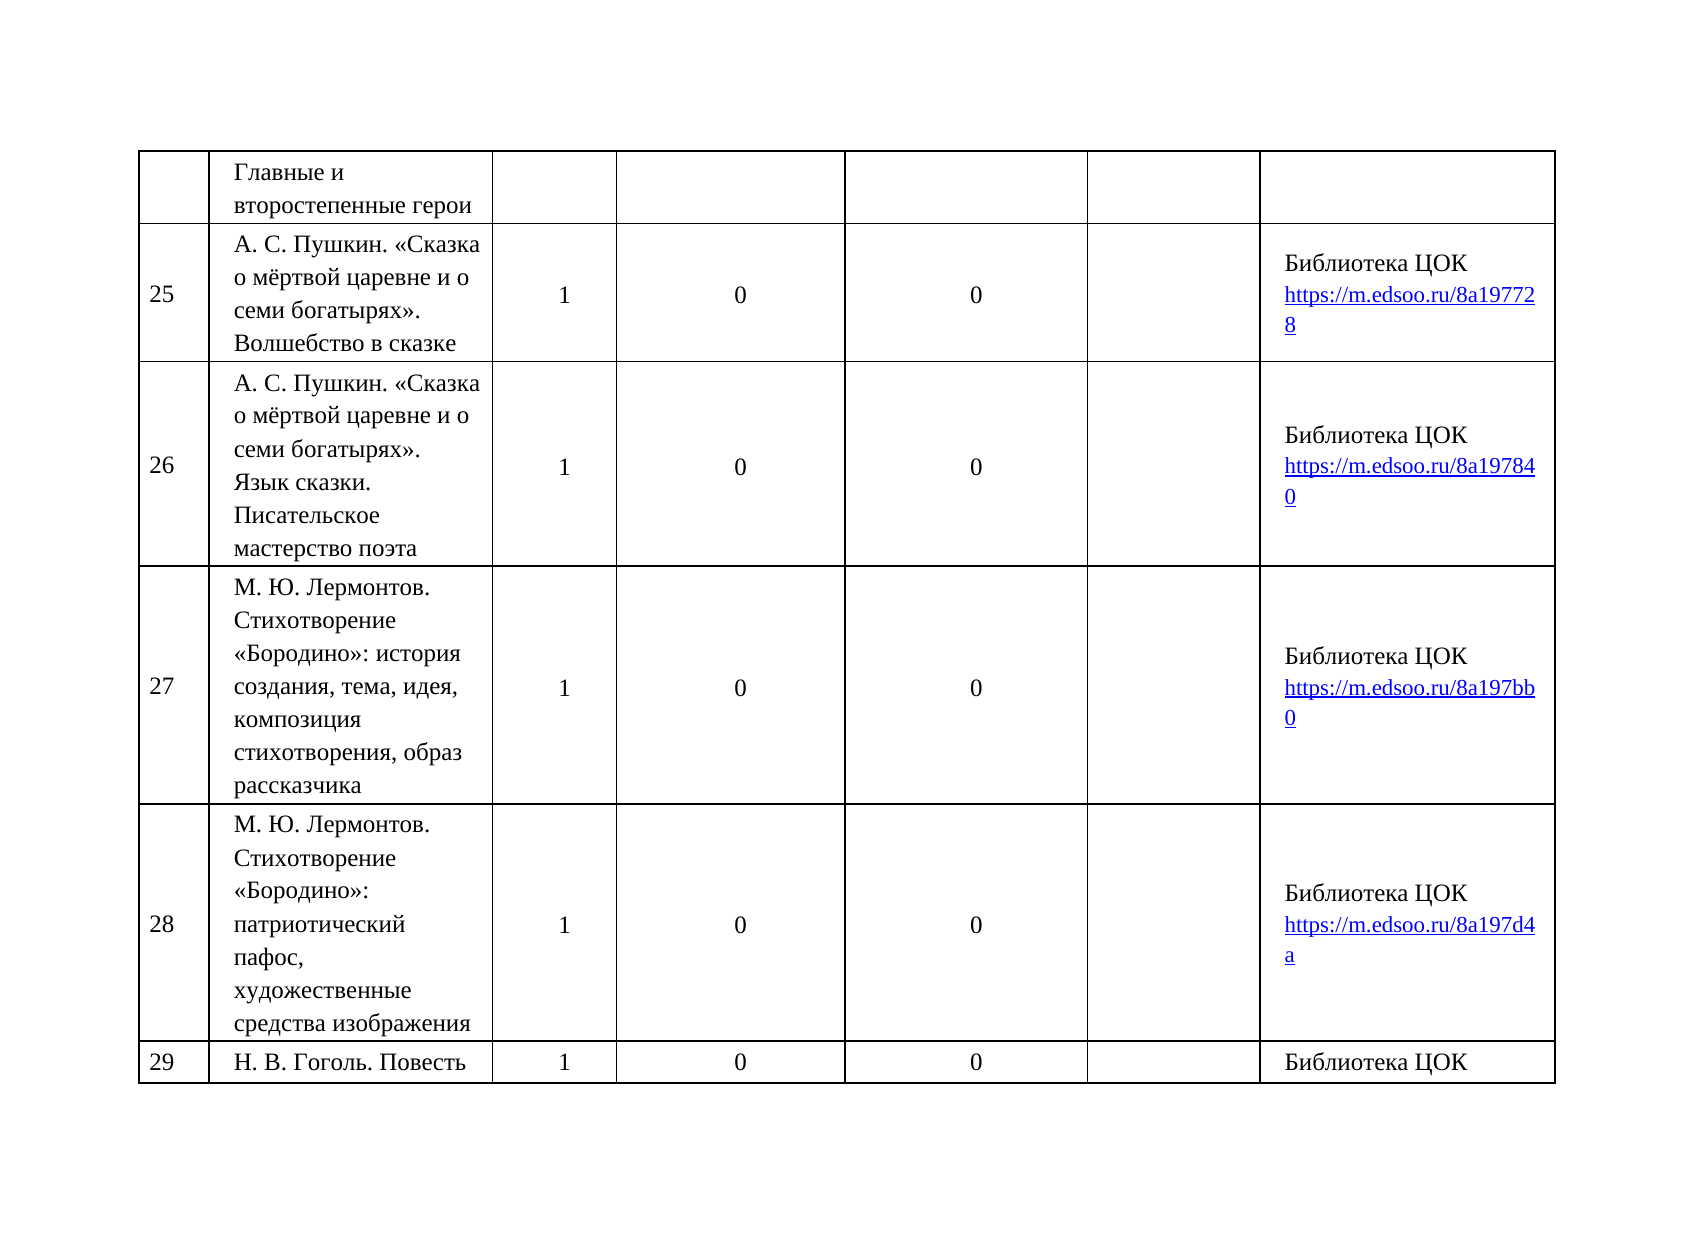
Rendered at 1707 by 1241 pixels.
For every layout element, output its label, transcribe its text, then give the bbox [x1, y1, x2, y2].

table_cell 0 [846, 805, 1087, 1040]
table_cell 0 [846, 152, 1087, 222]
table_cell 27 [140, 567, 208, 803]
table_cell 1 [493, 1042, 616, 1082]
table_cell 1 [493, 362, 616, 565]
table_cell 25 [140, 224, 208, 361]
table_cell Библиотека ЦОК https://m.edsoo.ru/8a197840 [1261, 362, 1554, 565]
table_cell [210, 1042, 492, 1082]
table_cell 0 [617, 1042, 844, 1082]
table_cell А. С. Пушкин. «Сказка о мёртвой царевне и о семи богатырях». Язык сказки. Писательское мастерство поэта [210, 362, 492, 565]
table_cell 0 [617, 805, 844, 1040]
table_cell 0 [846, 1042, 1087, 1082]
table_cell 0 [846, 567, 1087, 803]
table_cell М. Ю. Лермонтов. Стихотворение «Бородино»: патриотический пафос, художественные средства изображения [210, 805, 492, 1040]
table_cell 0 [617, 567, 844, 803]
table_cell [1088, 567, 1259, 803]
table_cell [1261, 1042, 1554, 1082]
table_cell [1088, 362, 1259, 565]
table_cell 1 [493, 805, 616, 1040]
table_cell [1088, 1042, 1259, 1082]
table_cell 0 [846, 224, 1087, 361]
table_cell 29 [140, 1042, 208, 1082]
table_cell [1088, 805, 1259, 1040]
table_cell 0 [846, 362, 1087, 565]
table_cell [1261, 152, 1554, 222]
table_cell 26 [140, 362, 208, 565]
table_cell А. С. Пушкин. «Сказка о мёртвой царевне и о семи богатырях». Волшебство в сказке [210, 224, 492, 361]
table_cell 1 [493, 567, 616, 803]
table_cell 1 [493, 152, 616, 222]
table_cell Библиотека ЦОК https://m.edsoo.ru/8a197bb0 [1261, 567, 1554, 803]
table_cell Библиотека ЦОК https://m.edsoo.ru/8a197728 [1261, 224, 1554, 361]
table_cell [1088, 224, 1259, 361]
table_cell [1088, 152, 1259, 222]
table_cell 24 [140, 152, 208, 222]
table_cell 28 [140, 805, 208, 1040]
table_cell 0 [617, 362, 844, 565]
table_cell 1 [493, 224, 616, 361]
table_cell 0 [617, 224, 844, 361]
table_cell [210, 152, 492, 222]
table_cell Библиотека ЦОК https://m.edsoo.ru/8a197d4a [1261, 805, 1554, 1040]
table_cell М. Ю. Лермонтов. Стихотворение «Бородино»: история создания, тема, идея, композиция стихотворения, образ рассказчика [210, 567, 492, 803]
table_cell 0 [617, 152, 844, 222]
